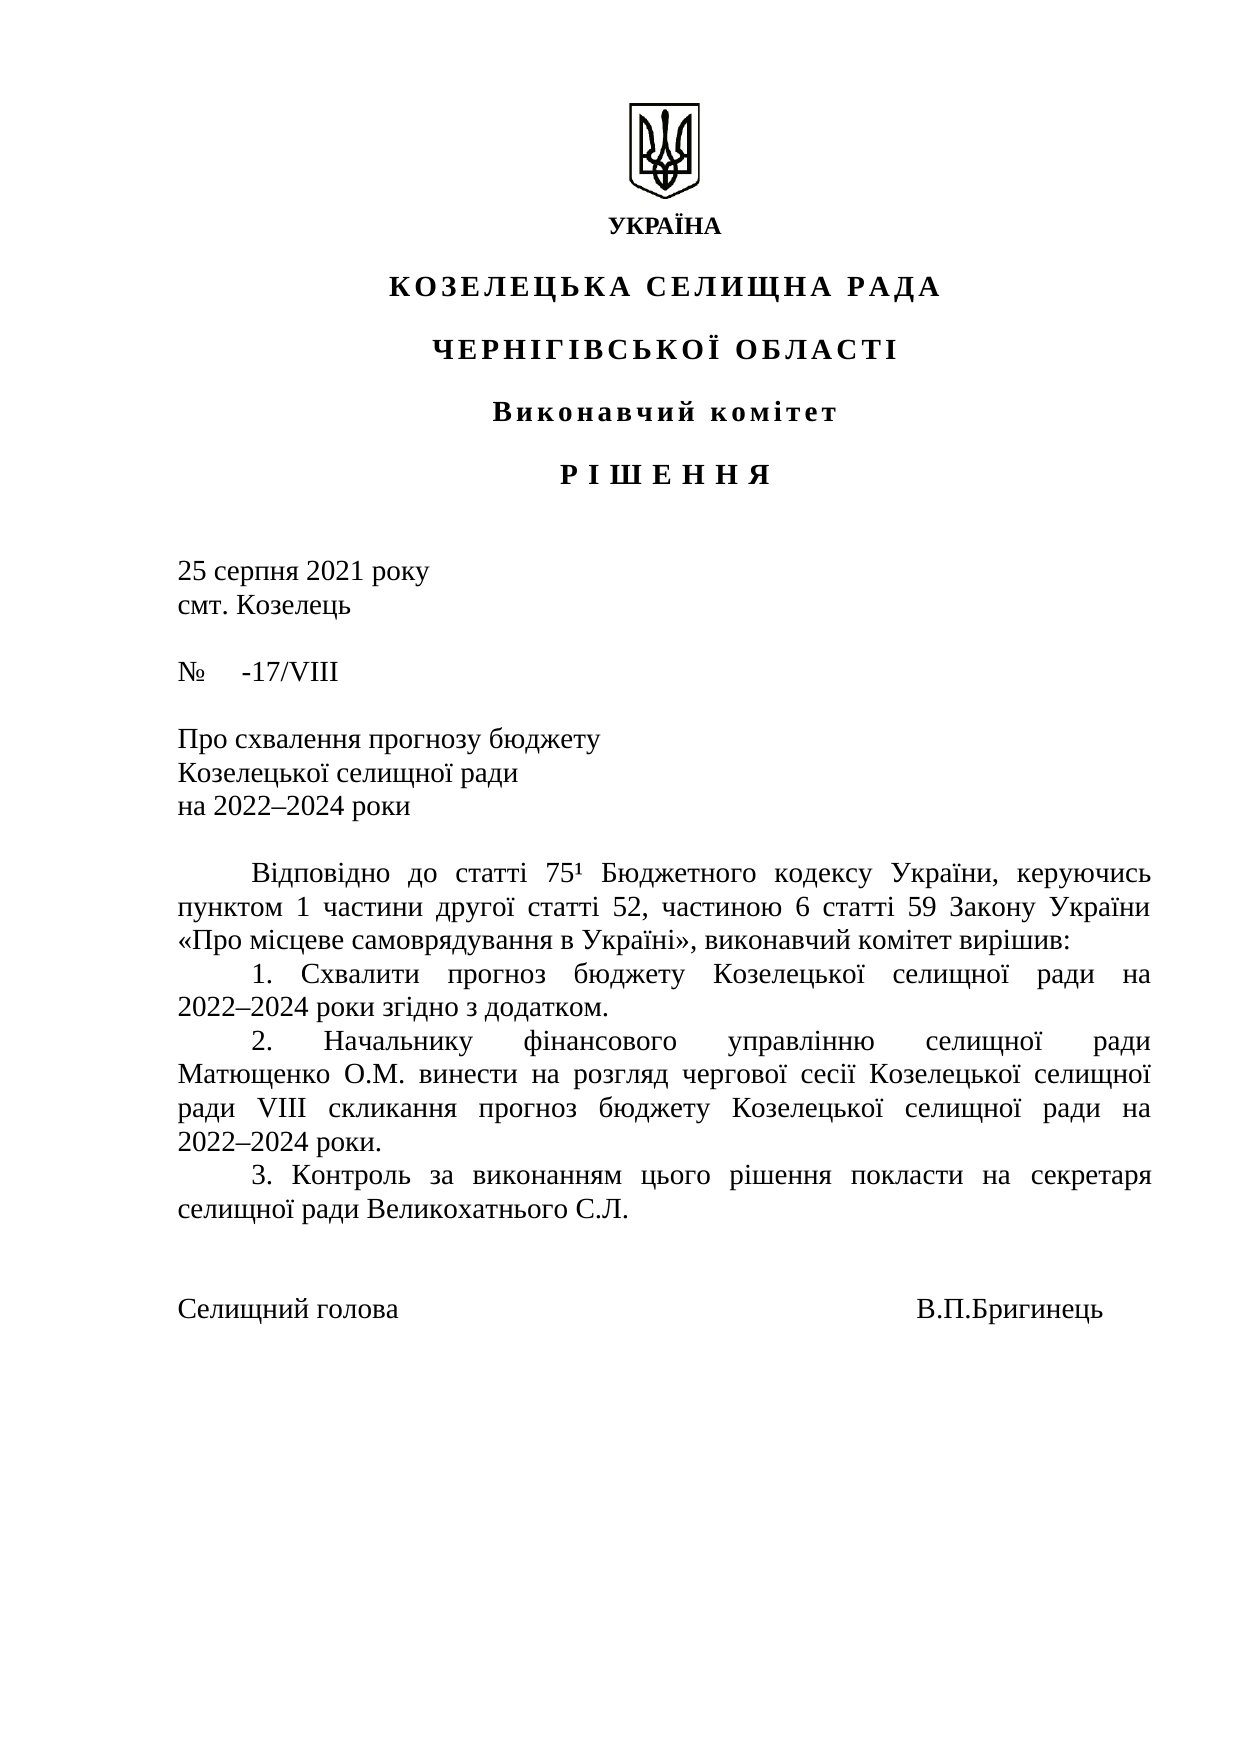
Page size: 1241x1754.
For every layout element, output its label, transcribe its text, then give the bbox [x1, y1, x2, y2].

picture [629, 103, 700, 199]
text КОЗЕЛЕЦЬКА СЕЛИЩНА РАДА [177, 269, 1152, 303]
text Відповідно до статті 75¹ Бюджетного кодексу України, керуючись пунктом 1 частини другої статті 52, частиною 6 статті 59 Закону України «Про місцеве самоврядування в Україні», виконавчий комітет вирішив: [177, 855, 1152, 956]
text ЧЕРНІГІВСЬКОЇ ОБЛАСТІ [177, 332, 1152, 365]
text № -17/VIII [177, 654, 1152, 688]
text 1. Схвалити прогноз бюджету Козелецької селищної ради на 2022–2024 роки згідно з додатком. [177, 956, 1152, 1023]
text РІШЕННЯ [177, 457, 1152, 491]
text Селищний голова В.П.Бригинець [177, 1291, 1152, 1325]
text 3. Контроль за виконанням цього рішення покласти на секретаря селищної ради Великохатнього С.Л. [177, 1157, 1152, 1224]
text на 2022–2024 роки [177, 788, 627, 822]
text смт. Козелець [177, 587, 1152, 621]
text Про схвалення прогнозу бюджету Козелецької селищної ради [177, 721, 627, 788]
text 2. Начальнику фінансового управлінню селищної ради Матющенко О.М. винести на розгляд чергової сесії Козелецької селищної ради VIII скликання прогноз бюджету Козелецької селищної ради на 2022–2024 роки. [177, 1023, 1152, 1157]
text Виконавчий комітет [177, 394, 1152, 428]
text Україна [177, 211, 1152, 240]
text 25 серпня 2021 року [177, 553, 1152, 587]
